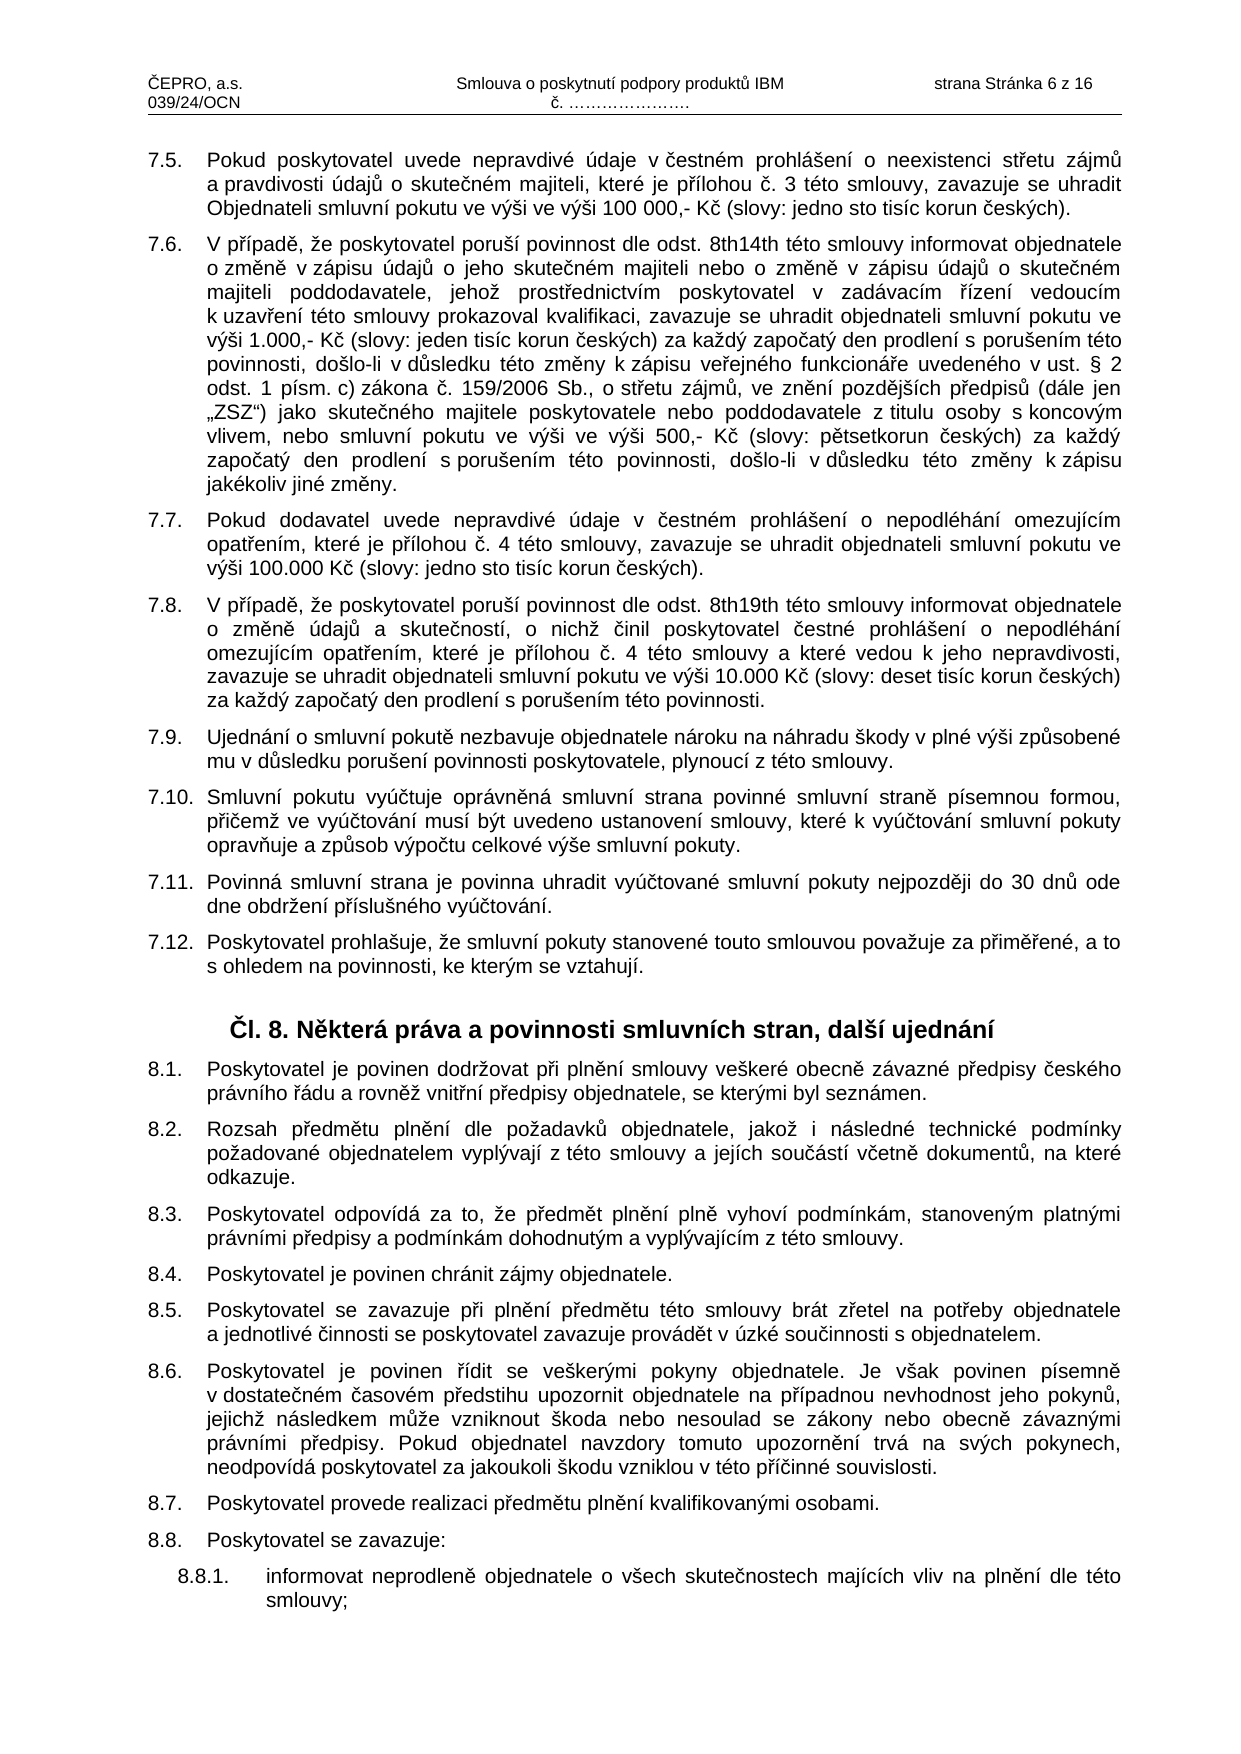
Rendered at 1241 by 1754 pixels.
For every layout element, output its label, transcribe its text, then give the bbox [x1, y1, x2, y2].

list Některá práva a povinnosti smluvních stran, další ujednání [102, 1015, 1122, 1044]
list Pokud poskytovatel uvede nepravdivé údaje v čestném prohlášení o neexistenci střetu zájmů a pravdivosti údajů o skutečném majiteli, které je přílohou č. 3 této smlouvy, zavazuje se uhradit Objednateli smluvní pokutu ve výši ve výši 100 000,- Kč (slovy: jedno sto tisíc korun českých). [148, 148, 1122, 219]
list Poskytovatel se zavazuje: [148, 1527, 1122, 1551]
list Poskytovatel je povinen řídit se veškerými pokyny objednatele. Je však povinen písemně v dostatečném časovém předstihu upozornit objednatele na případnou nevhodnost jeho pokynů, jejichž následkem může vzniknout škoda nebo nesoulad se zákony nebo obecně závaznými právními předpisy. Pokud objednatel navzdory tomuto upozornění trvá na svých pokynech, neodpovídá poskytovatel za jakoukoli škodu vzniklou v této příčinné souvislosti. [148, 1359, 1122, 1478]
list V případě, že poskytovatel poruší povinnost dle odst. 8.14 této smlouvy informovat objednatele o změně v zápisu údajů o jeho skutečném majiteli nebo o změně v zápisu údajů o skutečném majiteli poddodavatele, jehož prostřednictvím poskytovatel v zadávacím řízení vedoucím k uzavření této smlouvy prokazoval kvalifikaci, zavazuje se uhradit objednateli smluvní pokutu ve výši 1.000,- Kč (slovy: jeden tisíc korun českých) za každý započatý den prodlení s porušením této povinnosti, došlo-li v důsledku této změny k zápisu veřejného funkcionáře uvedeného v ust. § 2 odst. 1 písm. c) zákona č. 159/2006 Sb., o střetu zájmů, ve znění pozdějších předpisů (dále jen „ZSZ“) jako skutečného majitele poskytovatele nebo poddodavatele z titulu osoby s koncovým vlivem, nebo smluvní pokutu ve výši ve výši 500,- Kč (slovy: pětsetkorun českých) za každý započatý den prodlení s porušením této povinnosti, došlo-li v důsledku této změny k zápisu jakékoliv jiné změny. [148, 232, 1122, 496]
list Poskytovatel odpovídá za to, že předmět plnění plně vyhoví podmínkám, stanoveným platnými právními předpisy a podmínkám dohodnutým a vyplývajícím z této smlouvy. [148, 1201, 1122, 1249]
list Rozsah předmětu plnění dle požadavků objednatele, jakož i následné technické podmínky požadované objednatelem vyplývají z této smlouvy a jejích součástí včetně dokumentů, na které odkazuje. [148, 1117, 1122, 1189]
list Poskytovatel je povinen chránit zájmy objednatele. [148, 1262, 1122, 1286]
list informovat neprodleně objednatele o všech skutečnostech majících vliv na plnění dle této smlouvy; [177, 1564, 1122, 1612]
list Poskytovatel provede realizaci předmětu plnění kvalifikovanými osobami. [148, 1491, 1122, 1515]
list Poskytovatel se zavazuje při plnění předmětu této smlouvy brát zřetel na potřeby objednatele a jednotlivé činnosti se poskytovatel zavazuje provádět v úzké součinnosti s objednatelem. [148, 1298, 1122, 1346]
list Poskytovatel je povinen dodržovat při plnění smlouvy veškeré obecně závazné předpisy českého právního řádu a rovněž vnitřní předpisy objednatele, se kterými byl seznámen. [148, 1057, 1122, 1104]
list Poskytovatel prohlašuje, že smluvní pokuty stanovené touto smlouvou považuje za přiměřené, a to s ohledem na povinnosti, ke kterým se vztahují. [148, 930, 1122, 978]
list Povinná smluvní strana je povinna uhradit vyúčtované smluvní pokuty nejpozději do 30 dnů ode dne obdržení příslušného vyúčtování. [148, 869, 1122, 917]
list V případě, že poskytovatel poruší povinnost dle odst. 8.19 této smlouvy informovat objednatele o změně údajů a skutečností, o nichž činil poskytovatel čestné prohlášení o nepodléhání omezujícím opatřením, které je přílohou č. 4 této smlouvy a které vedou k jeho nepravdivosti, zavazuje se uhradit objednateli smluvní pokutu ve výši 10.000 Kč (slovy: deset tisíc korun českých) za každý započatý den prodlení s porušením této povinnosti. [148, 592, 1122, 712]
list Smluvní pokutu vyúčtuje oprávněná smluvní strana povinné smluvní straně písemnou formou, přičemž ve vyúčtování musí být uvedeno ustanovení smlouvy, které k vyúčtování smluvní pokuty opravňuje a způsob výpočtu celkové výše smluvní pokuty. [148, 785, 1122, 857]
list Ujednání o smluvní pokutě nezbavuje objednatele nároku na náhradu škody v plné výši způsobené mu v důsledku porušení povinnosti poskytovatele, plynoucí z této smlouvy. [148, 725, 1122, 773]
list Pokud dodavatel uvede nepravdivé údaje v čestném prohlášení o nepodléhání omezujícím opatřením, které je přílohou č. 4 této smlouvy, zavazuje se uhradit objednateli smluvní pokutu ve výši 100.000 Kč (slovy: jedno sto tisíc korun českých). [148, 508, 1122, 580]
